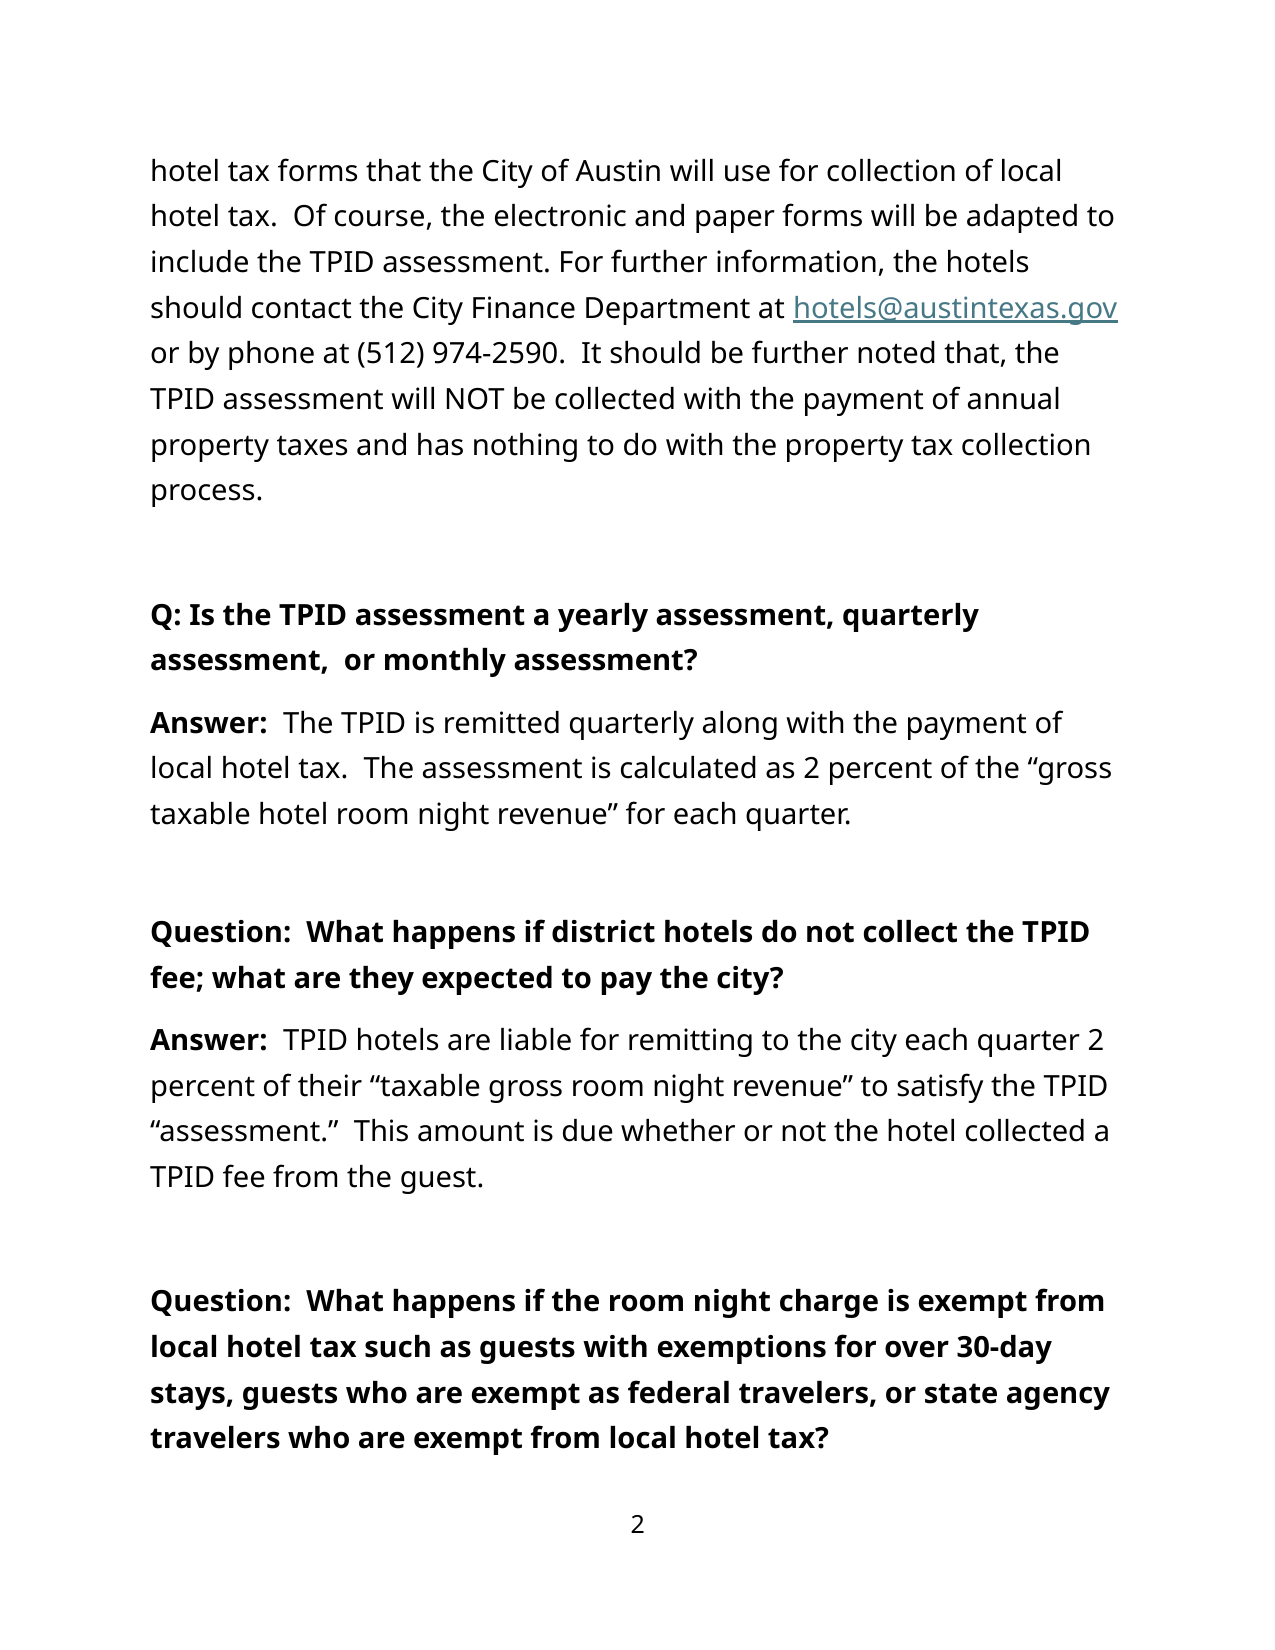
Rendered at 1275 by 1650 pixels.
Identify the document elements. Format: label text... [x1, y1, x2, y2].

text Answer: The TPID is remitted quarterly along with the payment of local hotel tax. The assessment is calculated as 2 percent of the “gross taxable hotel room night revenue” for each quarter. [150, 702, 1125, 833]
text Q: Is the TPID assessment a yearly assessment, quarterly assessment, or monthly assessment? [150, 594, 1125, 679]
text Answer: TPID hotels are liable for remitting to the city each quarter 2 percent of their “taxable gross room night revenue” to satisfy the TPID “assessment.” This amount is due whether or not the hotel collected a TPID fee from the guest. [150, 1019, 1125, 1196]
text Question: What happens if district hotels do not collect the TPID fee; what are they expected to pay the city? [150, 911, 1125, 997]
text Question: What happens if the room night charge is exempt from local hotel tax such as guests with exemptions for over 30-day stays, guests who are exempt as federal travelers, or state agency travelers who are exempt from local hotel tax? [150, 1281, 1125, 1457]
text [150, 150, 1125, 509]
